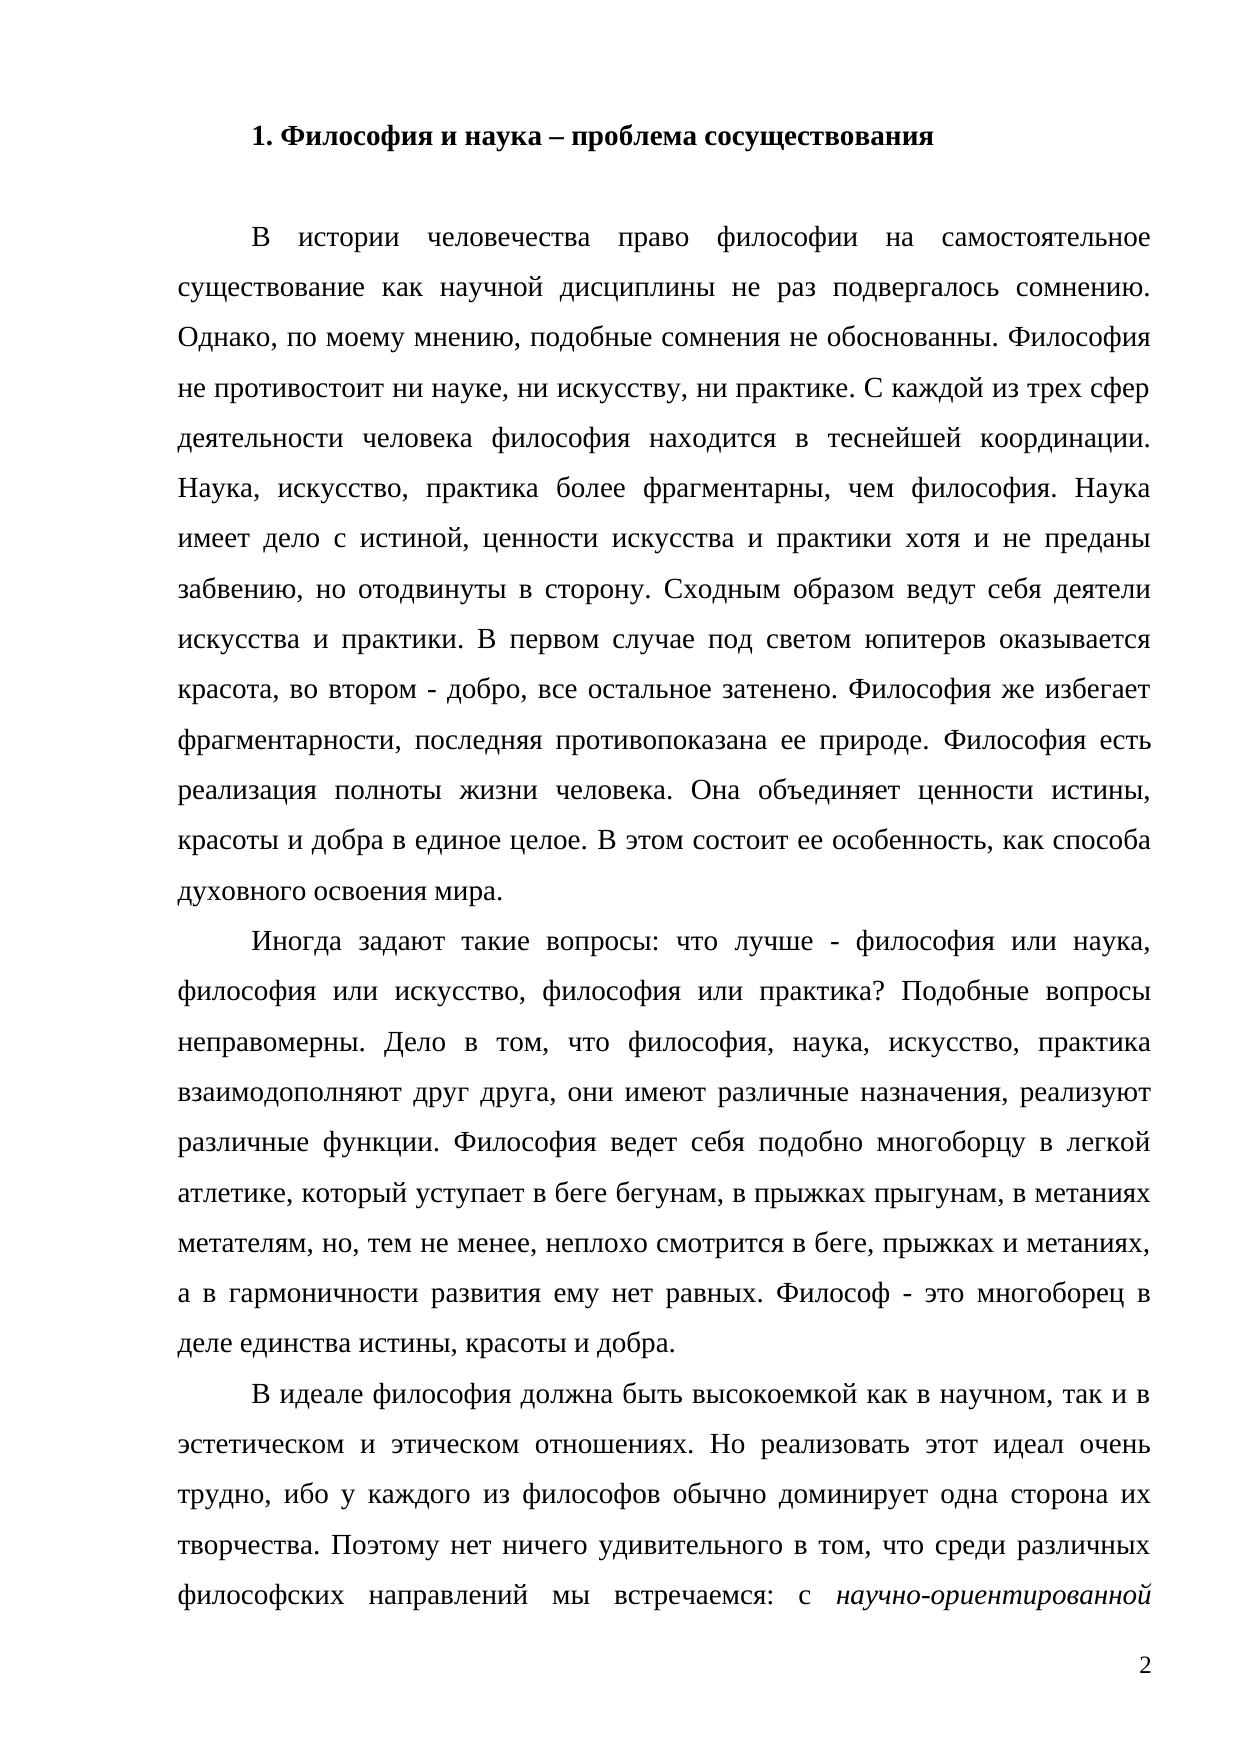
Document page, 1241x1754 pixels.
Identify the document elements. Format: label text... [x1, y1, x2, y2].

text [177, 1376, 1152, 1611]
text 1. Философия и наука – проблема сосуществования [177, 118, 1152, 152]
text Иногда задают такие вопросы: что лучше - философия или наука, философия или искусство, философия или практика? Подобные вопросы неправомерны. Дело в том, что философия, наука, искусство, практика взаимодополняют друг друга, они имеют различные назначения, реализуют различные функции. Философия ведет себя подобно многоборцу в легкой атлетике, который уступает в беге бегунам, в прыжках прыгунам, в метаниях метателям, но, тем не менее, неплохо смотрится в беге, прыжках и метаниях, а в гармоничности развития ему нет равных. Философ - это многоборец в деле единства истины, красоты и добра. [177, 923, 1152, 1359]
text В истории человечества право философии на самостоятельное существование как научной дисциплины не раз подвергалось сомнению. Однако, по моему мнению, подобные сомнения не обоснованны. Философия не противостоит ни науке, ни искусству, ни практике. С каждой из трех сфер деятельности человека философия находится в теснейшей координации. Наука, искусство, практика более фрагментарны, чем философия. Наука имеет дело с истиной, ценности искусства и практики хотя и не преданы забвению, но отодвинуты в сторону. Сходным образом ведут себя деятели искусства и практики. В первом случае под светом юпитеров оказывается красота, во втором - добро, все остальное затенено. Философия же избегает фрагментарности, последняя противопоказана ее природе. Философия есть реализация полноты жизни человека. Она объединяет ценности истины, красоты и добра в единое целое. В этом состоит ее особенность, как способа духовного освоения мира. [177, 219, 1152, 906]
